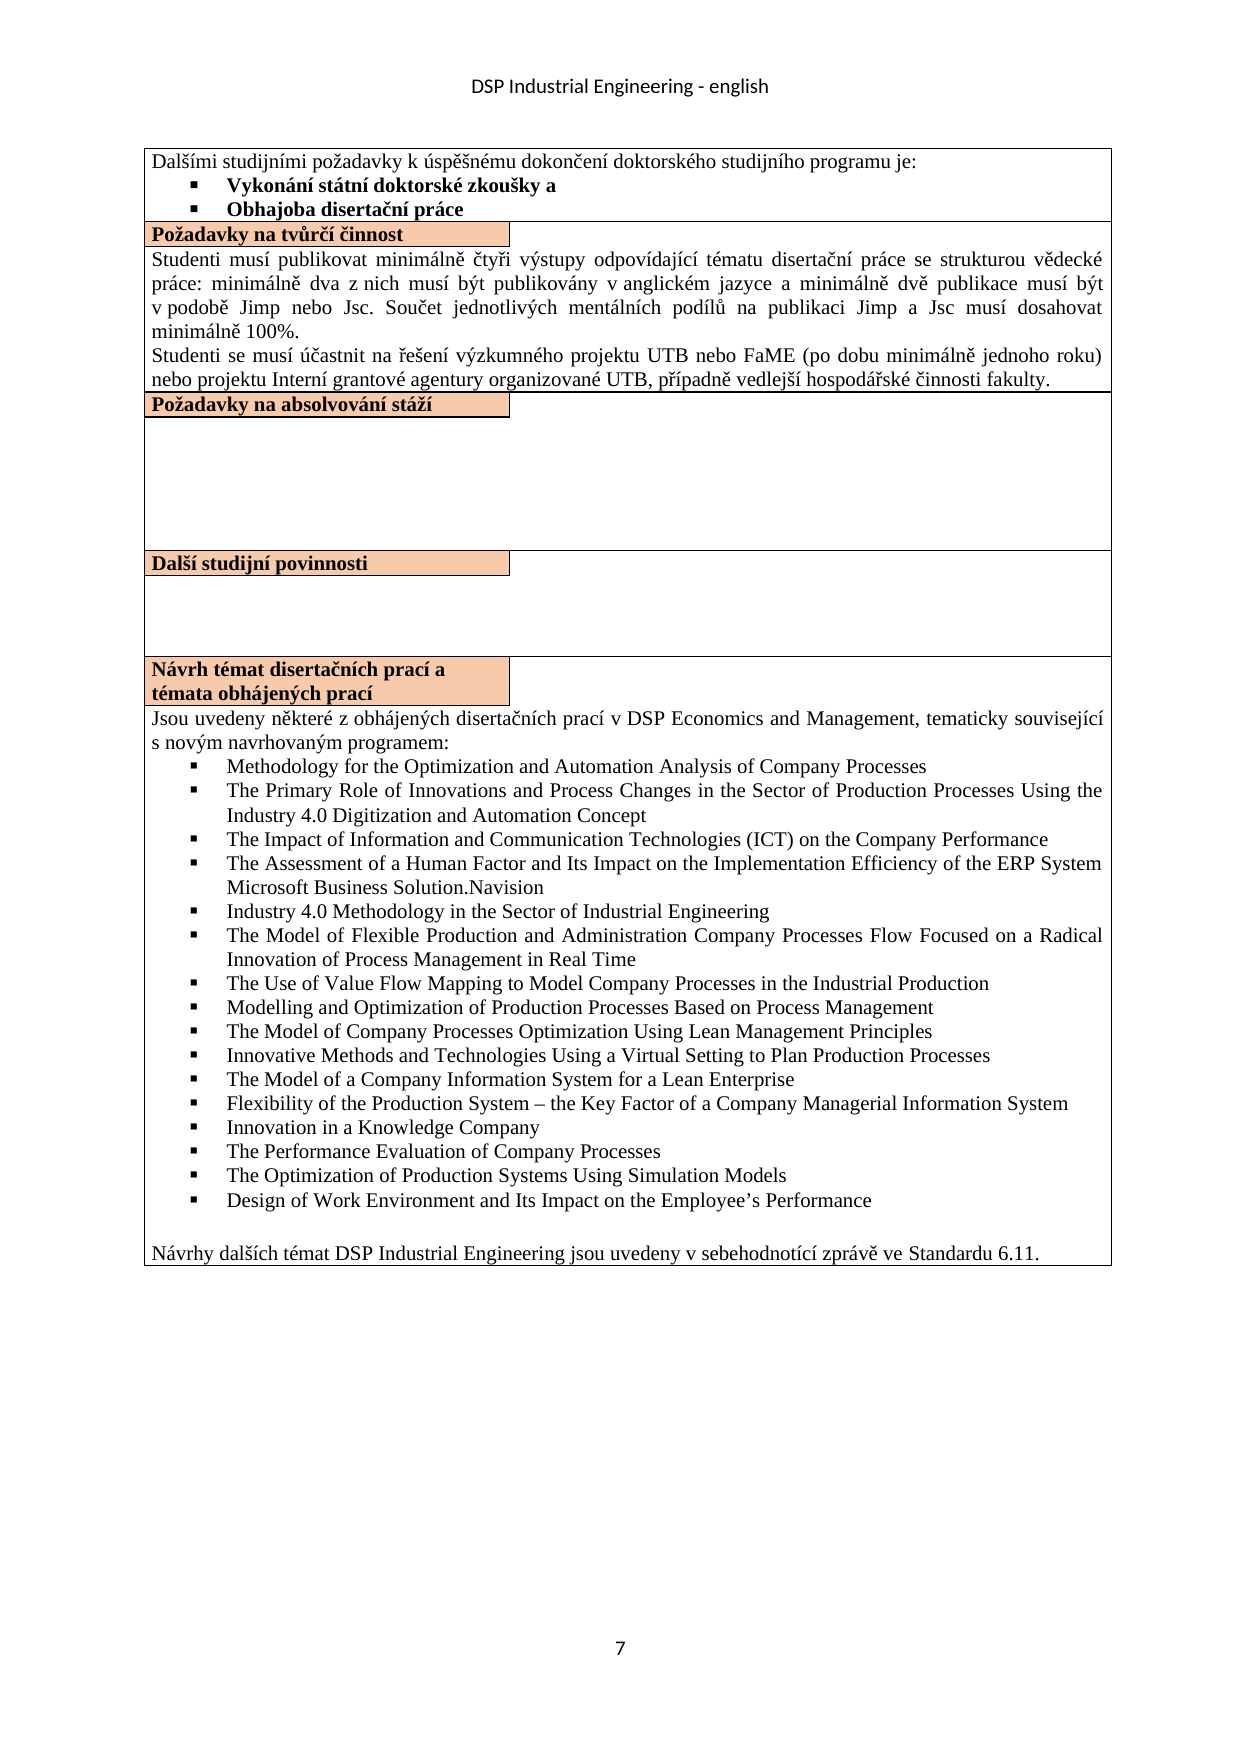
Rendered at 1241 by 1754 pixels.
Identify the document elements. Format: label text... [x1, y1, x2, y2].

table_cell Požadavky na absolvování stáží [145, 393, 509, 416]
table_cell Návrh témat disertačních prací a témata obhájených prací [145, 657, 509, 705]
table_cell Studenti musí publikovat minimálně čtyři výstupy odpovídající tématu disertační práce se strukturou vědecké práce: minimálně dva z nich musí být publikovány v anglickém jazyce a minimálně dvě publikace musí být v podobě Jimp nebo Jsc. Součet jednotlivých mentálních podílů na publikaci Jimp a Jsc musí dosahovat minimálně 100%. Studenti se musí účastnit na řešení výzkumného projektu UTB nebo FaME (po dobu minimálně jednoho roku) nebo projektu Interní grantové agentury organizované UTB, případně vedlejší hospodářské činnosti fakulty. [145, 246, 1111, 391]
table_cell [145, 149, 1111, 221]
table_cell [145, 416, 1111, 550]
table_cell Jsou uvedeny některé z obhájených disertačních prací v DSP Economics and Management, tematicky související s novým navrhovaným programem: Methodology for the Optimization and Automation Analysis of Company Processes The Primary Role of Innovations and Process Changes in the Sector of Production Processes Using the Industry 4.0 Digitization and Automation Concept The Impact of Information and Communication Technologies (ICT) on the Company Performance The Assessment of a Human Factor and Its Impact on the Implementation Efficiency of the ERP System Microsoft Business Solution.Navision Industry 4.0 Methodology in the Sector of Industrial Engineering The Model of Flexible Production and Administration Company Processes Flow Focused on a Radical Innovation of Process Management in Real Time The Use of Value Flow Mapping to Model Company Processes in the Industrial Production Modelling and Optimization of Production Processes Based on Process Management The Model of Company Processes Optimization Using Lean Management Principles Innovative Methods and Technologies Using a Virtual Setting to Plan Production Processes The Model of a Company Information System for a Lean Enterprise Flexibility of the Production System – the Key Factor of a Company Managerial Information System Innovation in a Knowledge Company The Performance Evaluation of Company Processes The Optimization of Production Systems Using Simulation Models Design of Work Environment and Its Impact on the Employee’s Performance Návrhy dalších témat DSP Industrial Engineering jsou uvedeny v sebehodnotící zprávě ve Standardu 6.11. [145, 705, 1111, 1265]
table_cell Další studijní povinnosti [145, 551, 509, 575]
table_cell [510, 222, 1111, 246]
table_cell [510, 393, 1111, 416]
table_cell Požadavky na tvůrčí činnost [145, 222, 509, 246]
table_cell [510, 551, 1111, 575]
table_cell [145, 575, 1111, 656]
table_cell [510, 657, 1111, 705]
